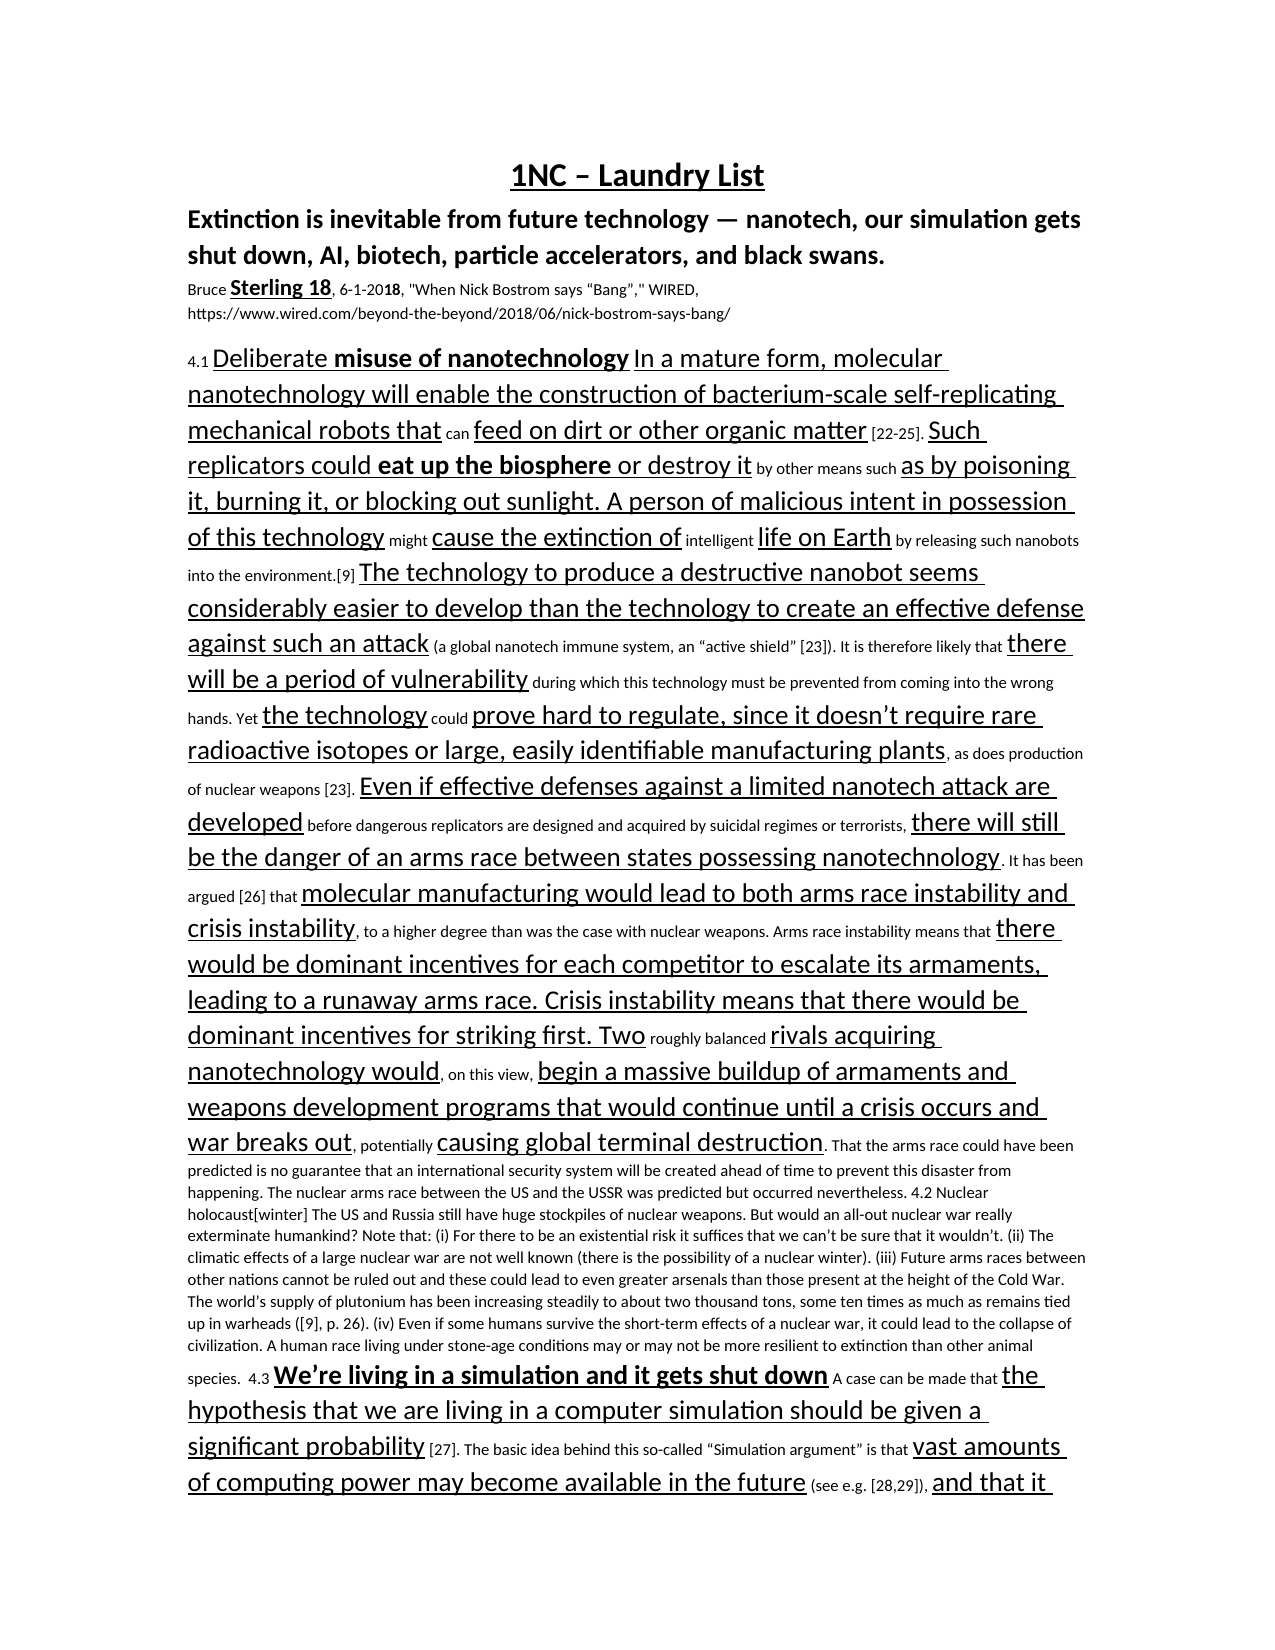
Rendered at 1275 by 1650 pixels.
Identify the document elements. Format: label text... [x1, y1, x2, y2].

subtitle Extinction is inevitable from future technology — nanotech, our simulation gets shut down, AI, biotech, particle accelerators, and black swans. [187, 202, 1087, 271]
text Bruce Sterling 18, 6-1-2018, "When Nick Bostrom says “Bang”," WIRED, https://www.wired.com/beyond-the-beyond/2018/06/nick-bostrom-says-bang/ [187, 273, 1087, 323]
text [187, 342, 1087, 1498]
subtitle 1NC – Laundry List [187, 154, 1087, 195]
